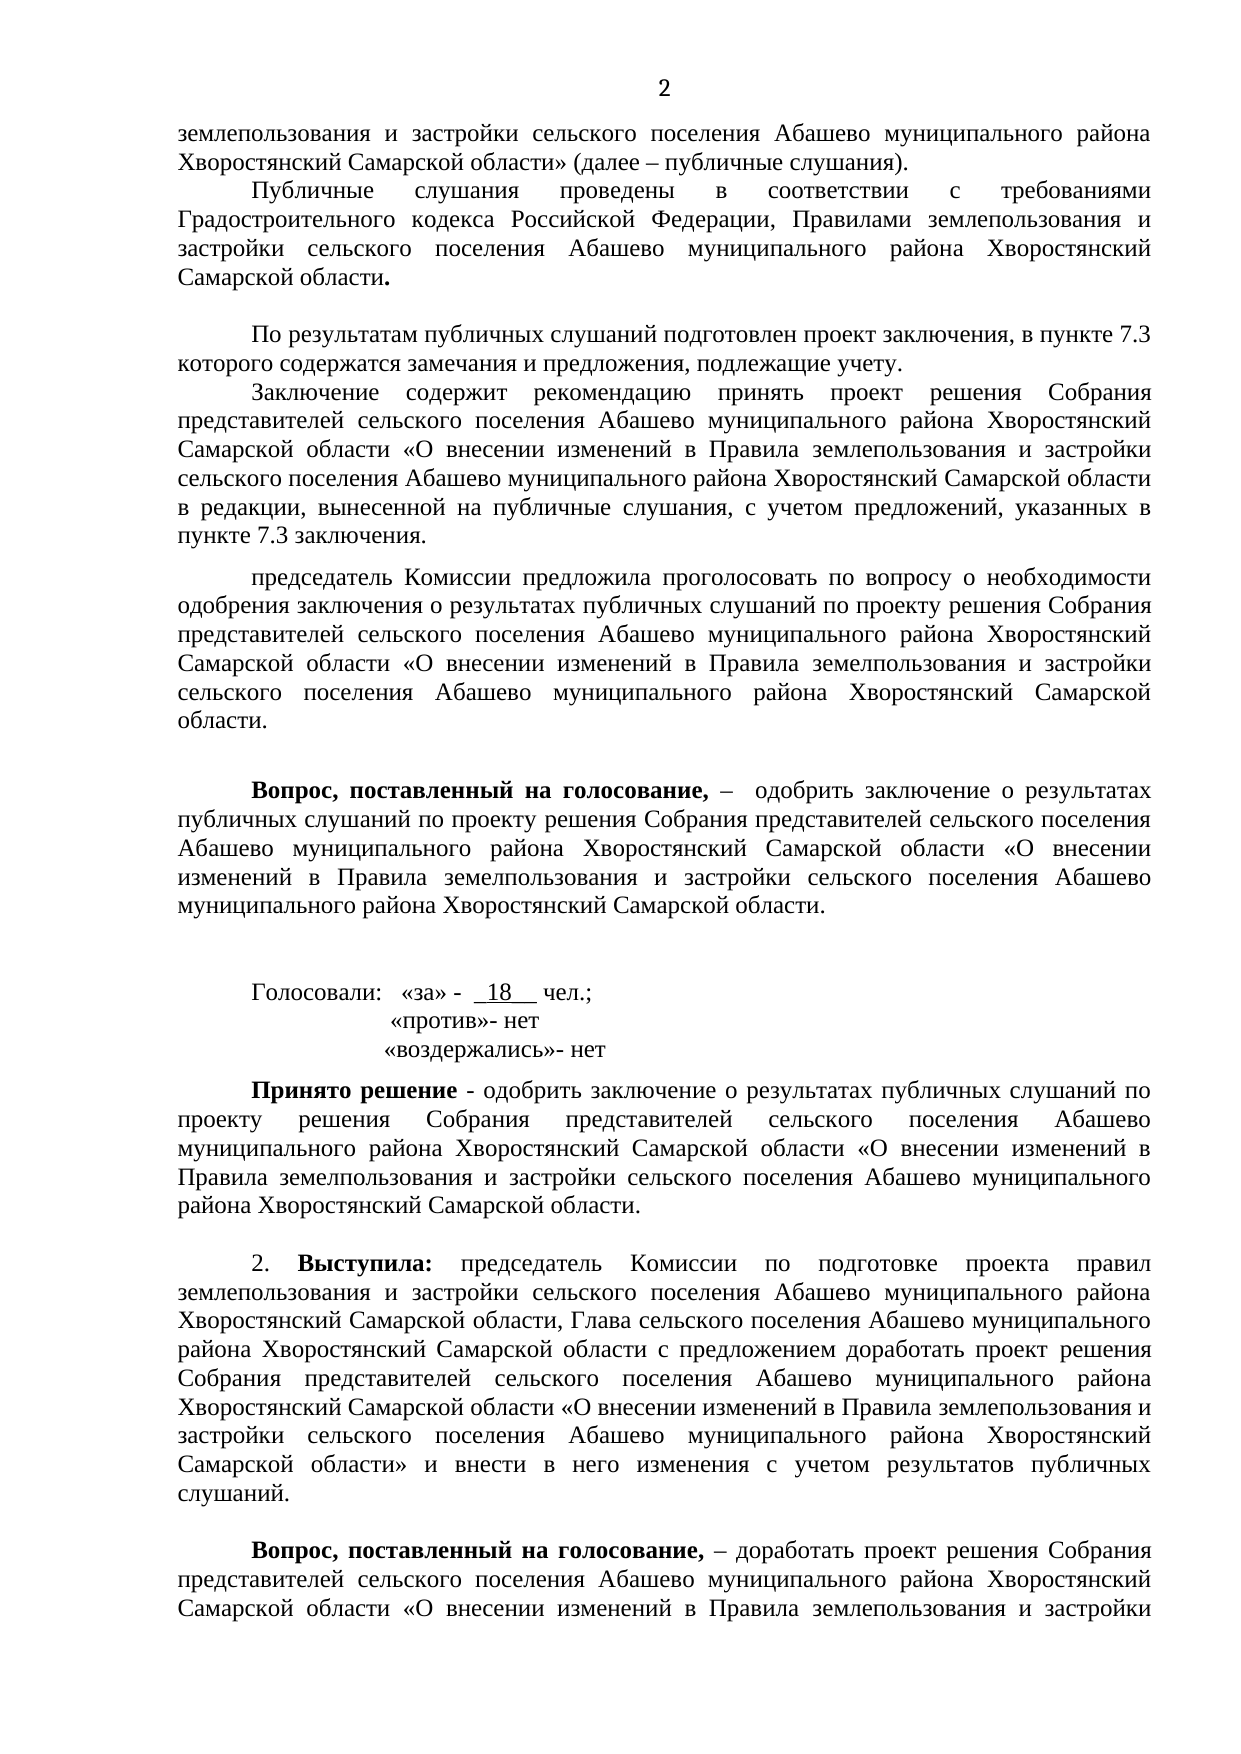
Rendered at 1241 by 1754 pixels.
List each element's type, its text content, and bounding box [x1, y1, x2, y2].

text Голосовали: «за» - _18__ чел.; [177, 977, 1152, 1006]
text По результатам публичных слушаний подготовлен проект заключения, в пункте 7.3 которого содержатся замечания и предложения, подлежащие учету. [177, 319, 1152, 377]
text Публичные слушания проведены в соответствии с требованиями Градостроительного кодекса Российской Федерации, Правилами землепользования и застройки сельского поселения Абашево муниципального района Хворостянский Самарской области. [177, 176, 1152, 291]
text Заключение содержит рекомендацию принять проект решения Собрания представителей сельского поселения Абашево муниципального района Хворостянский Самарской области «О внесении изменений в Правила землепользования и застройки сельского поселения Абашево муниципального района Хворостянский Самарской области в редакции, вынесенной на публичные слушания, с учетом предложений, указанных в пункте 7.3 заключения. [177, 377, 1152, 549]
text Принято решение - одобрить заключение о результатах публичных слушаний по проекту решения Собрания представителей сельского поселения Абашево муниципального района Хворостянский Самарской области «О внесении изменений в Правила земелпользования и застройки сельского поселения Абашево муниципального района Хворостянский Самарской области. [177, 1076, 1152, 1219]
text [177, 1536, 1152, 1622]
text председатель Комиссии предложила проголосовать по вопросу о необходимости одобрения заключения о результатах публичных слушаний по проекту решения Собрания представителей сельского поселения Абашево муниципального района Хворостянский Самарской области «О внесении изменений в Правила земелпользования и застройки сельского поселения Абашево муниципального района Хворостянский Самарской области. [177, 562, 1152, 734]
text Вопрос, поставленный на голосование, – одобрить заключение о результатах публичных слушаний по проекту решения Собрания представителей сельского поселения Абашево муниципального района Хворостянский Самарской области «О внесении изменений в Правила земелпользования и застройки сельского поселения Абашево муниципального района Хворостянский Самарской области. [177, 776, 1152, 919]
text «против»- нет [177, 1006, 1152, 1034]
text «воздержались»- нет [177, 1034, 1152, 1063]
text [177, 118, 1152, 176]
text 2. Выступила: председатель Комиссии по подготовке проекта правил землепользования и застройки сельского поселения Абашево муниципального района Хворостянский Самарской области, Глава сельского поселения Абашево муниципального района Хворостянский Самарской области с предложением доработать проект решения Собрания представителей сельского поселения Абашево муниципального района Хворостянский Самарской области «О внесении изменений в Правила землепользования и застройки сельского поселения Абашево муниципального района Хворостянский Самарской области» и внести в него изменения с учетом результатов публичных слушаний. [177, 1248, 1152, 1507]
